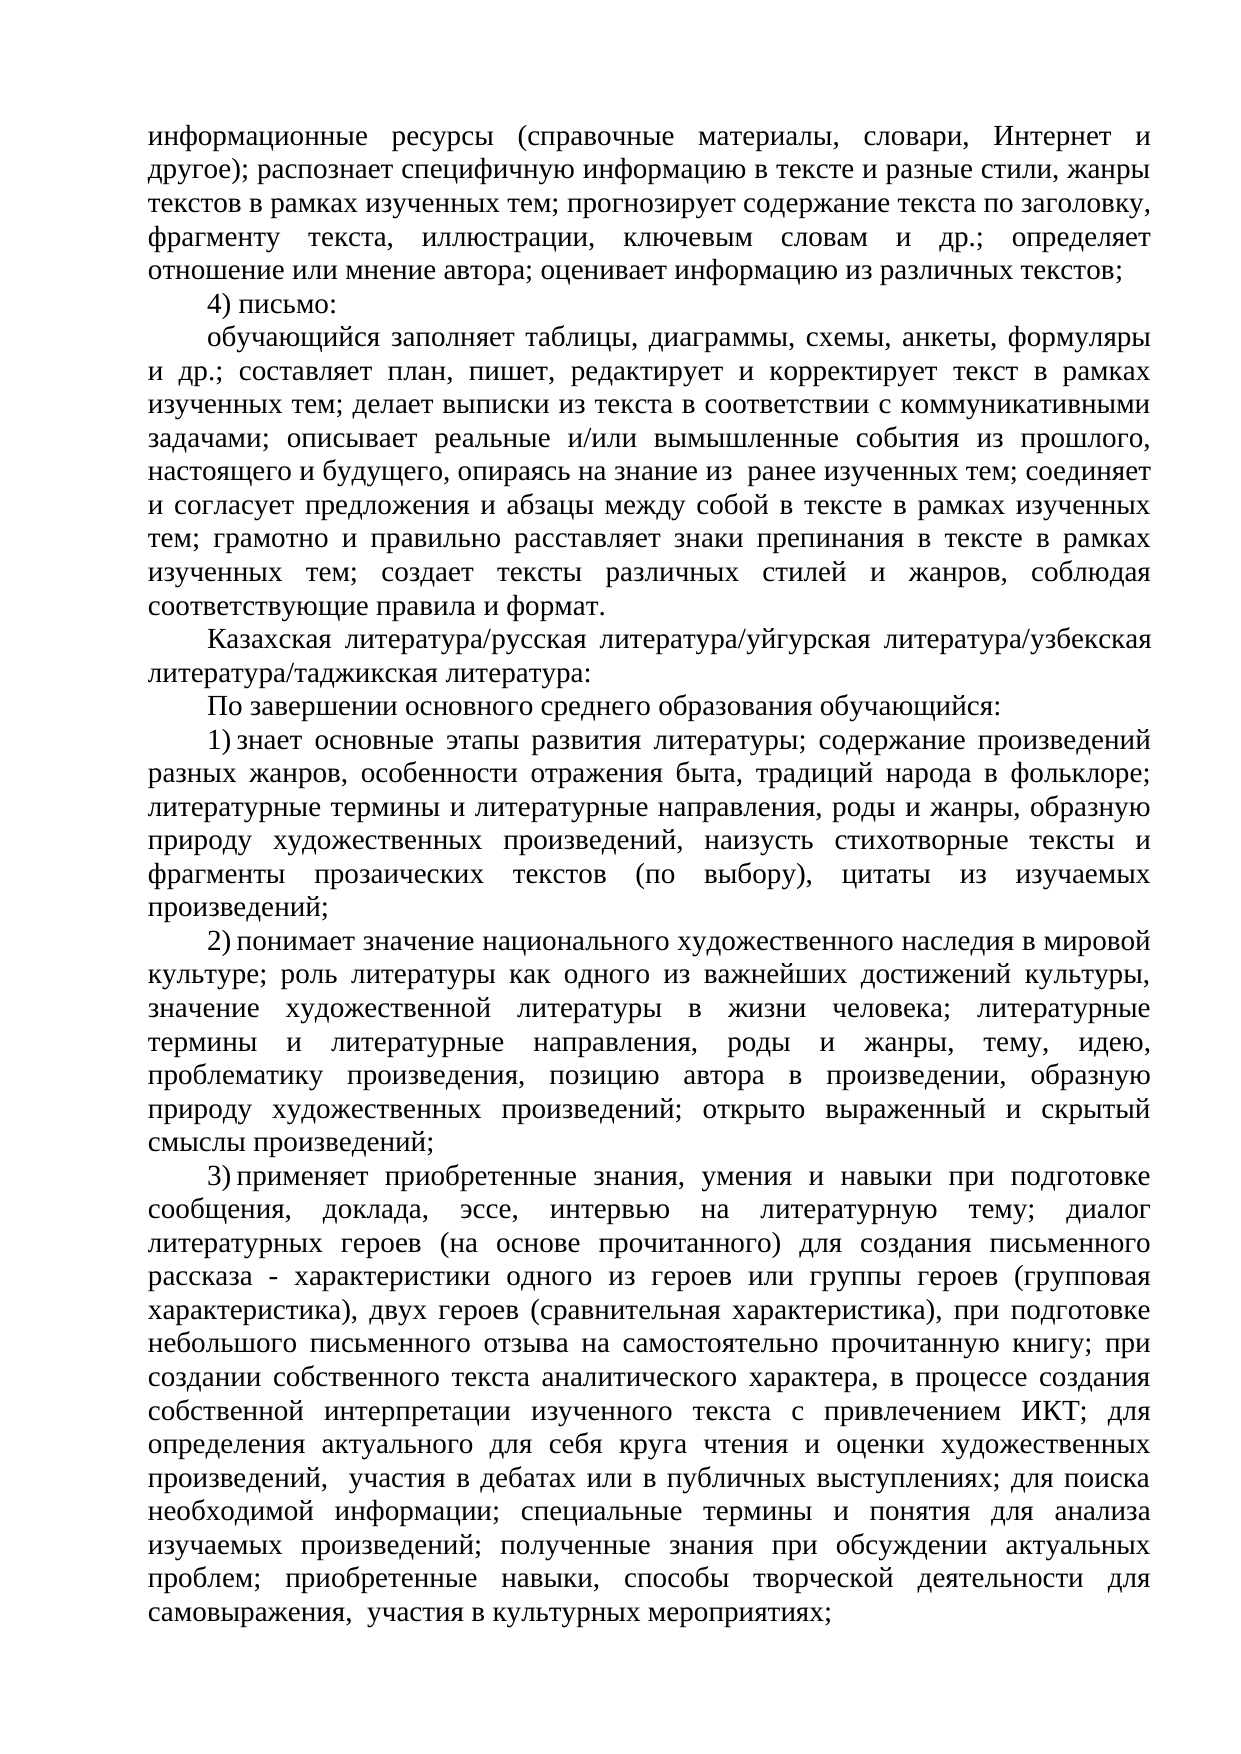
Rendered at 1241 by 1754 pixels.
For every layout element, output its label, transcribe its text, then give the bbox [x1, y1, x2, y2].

list применяет приобретенные знания, умения и навыки при подготовке сообщения, доклада, эссе, интервью на литературную тему; диалог литературных героев (на основе прочитанного) для создания письменного рассказа - характеристики одного из героев или группы героев (групповая характеристика), двух героев (сравнительная характеристика), при подготовке небольшого письменного отзыва на самостоятельно прочитанную книгу; при создании собственного текста аналитического характера, в процессе создания собственной интерпретации изученного текста с привлечением ИКТ; для определения актуального для себя круга чтения и оценки художественных произведений, участия в дебатах или в публичных выступлениях; для поиска необходимой информации; специальные термины и понятия для анализа изучаемых произведений; полученные знания при обсуждении актуальных проблем; приобретенные навыки, способы творческой деятельности для самовыражения, участия в культурных мероприятиях; [148, 1158, 1152, 1627]
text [148, 118, 1152, 286]
text обучающийся заполняет таблицы, диаграммы, схемы, анкеты, формуляры и др.; составляет план, пишет, редактирует и корректирует текст в рамках изученных тем; делает выписки из текста в соответствии с коммуникативными задачами; описывает реальные и/или вымышленные события из прошлого, настоящего и будущего, опираясь на знание из ранее изученных тем; соединяет и согласует предложения и абзацы между собой в тексте в рамках изученных тем; грамотно и правильно расставляет знаки препинания в тексте в рамках изученных тем; создает тексты различных стилей и жанров, соблюдая соответствующие правила и формат. [148, 319, 1152, 621]
list понимает значение национального художественного наследия в мировой культуре; роль литературы как одного из важнейших достижений культуры, значение художественной литературы в жизни человека; литературные термины и литературные направления, роды и жанры, тему, идею, проблематику произведения, позицию автора в произведении, образную природу художественных произведений; открыто выраженный и скрытый смыслы произведений; [148, 923, 1152, 1158]
text 4) письмо: [148, 286, 1152, 319]
list знает основные этапы развития литературы; содержание произведений разных жанров, особенности отражения быта, традиций народа в фольклоре; литературные термины и литературные направления, роды и жанры, образную природу художественных произведений, наизусть стихотворные тексты и фрагменты прозаических текстов (по выбору), цитаты из изучаемых произведений; [148, 722, 1152, 923]
text По завершении основного среднего образования обучающийся: [148, 688, 1152, 722]
text Казахская литература/русская литература/уйгурская литература/узбекская литература/таджикская литература: [148, 621, 1152, 688]
